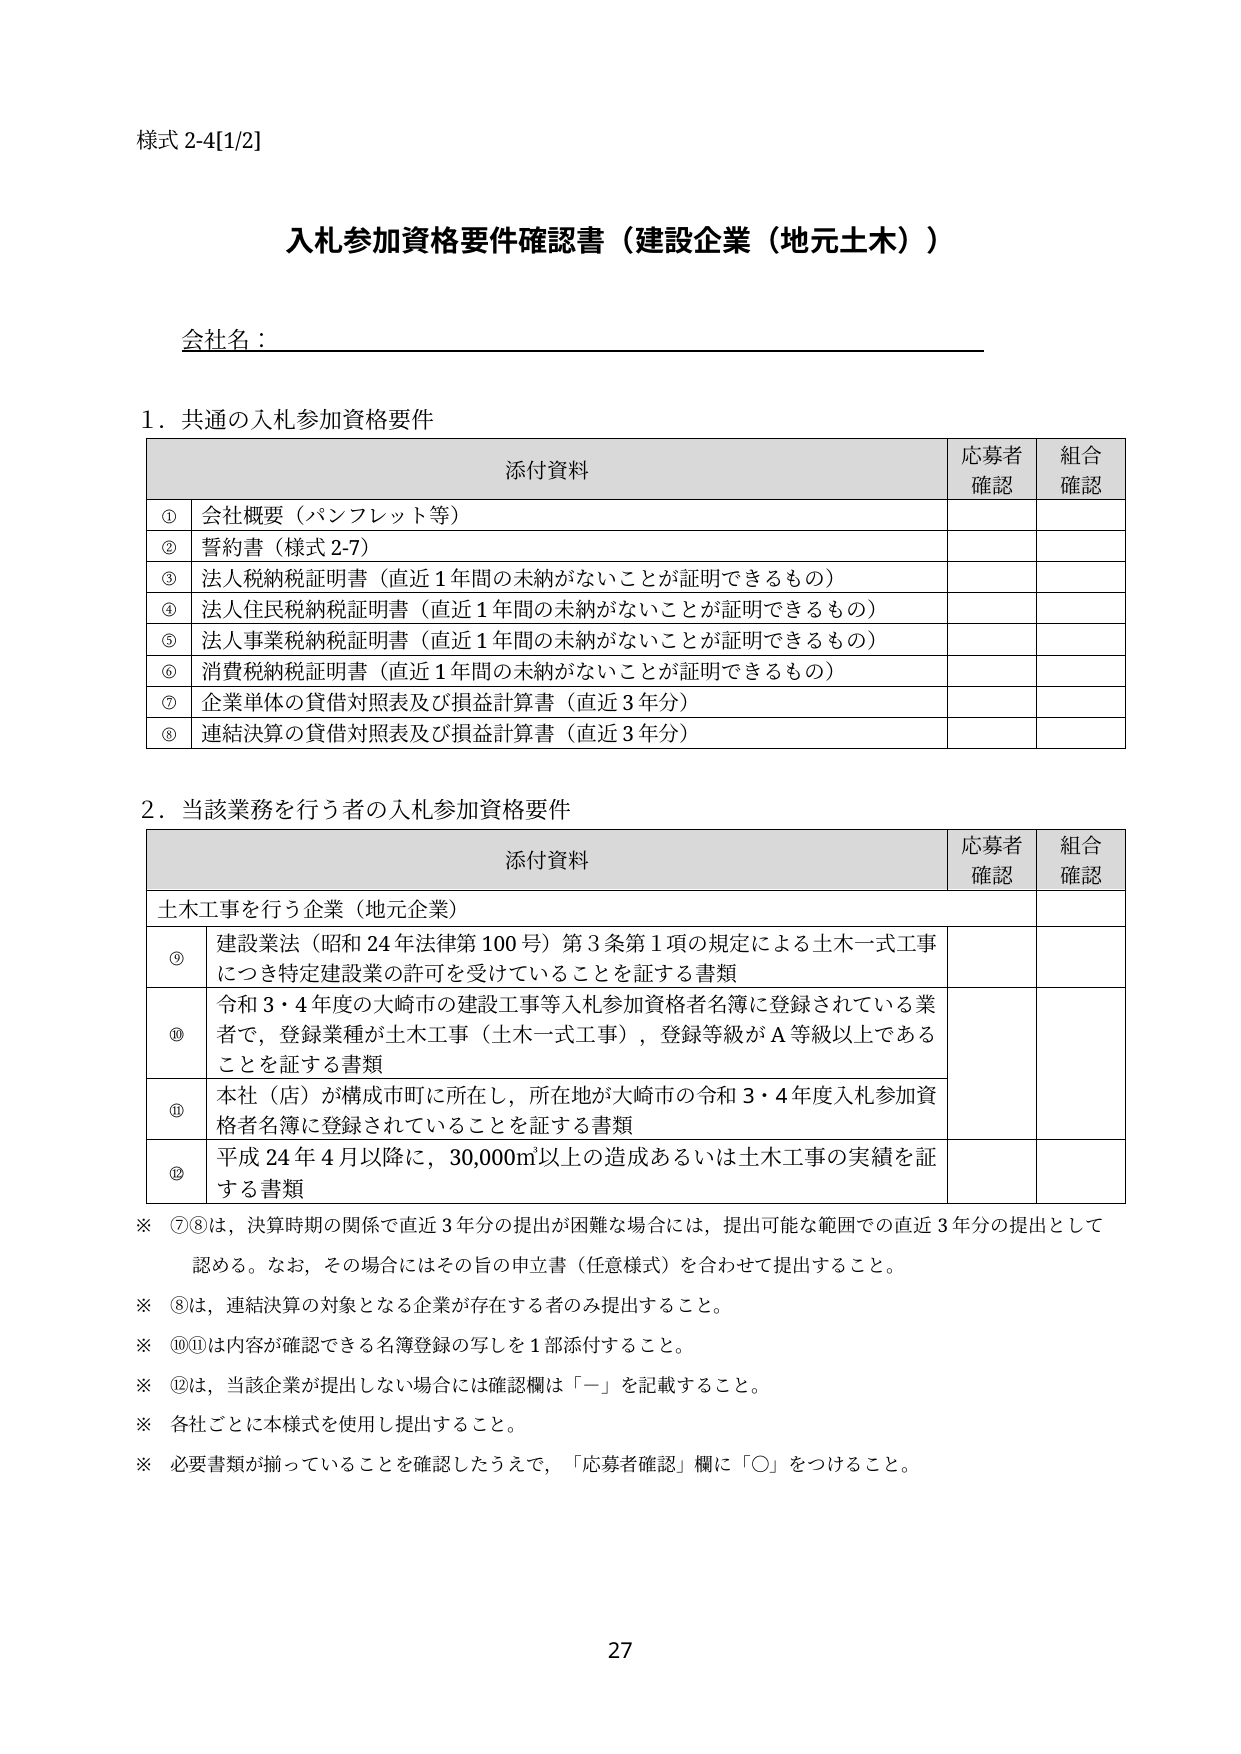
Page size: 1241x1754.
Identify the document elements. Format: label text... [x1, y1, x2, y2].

table_cell ⑥ [147, 656, 191, 686]
table_cell ④ [147, 593, 191, 623]
table_cell ⑩ [147, 988, 206, 1078]
table_header 応募者 確認 [948, 830, 1036, 889]
table_cell 本社（店）が構成市町に所在し，所在地が大崎市の令和3・4年度入札参加資格者名簿に登録されていることを証する書類 [207, 1079, 947, 1139]
table_cell 土木工事を行う企業（地元企業） [147, 891, 1036, 926]
table_header 添付資料 [147, 439, 947, 499]
table_cell [948, 656, 1036, 686]
text 様式2-4[1/2] [136, 119, 1104, 159]
table_cell 連結決算の貸借対照表及び損益計算書（直近3年分） [192, 718, 947, 748]
table_cell ② [147, 531, 191, 561]
table_cell [948, 927, 1036, 987]
text ※ ⑧は，連結決算の対象となる企業が存在する者のみ提出すること。 [136, 1284, 1104, 1324]
text １．共通の入札参加資格要件 [136, 398, 1104, 438]
table_cell 法人住民税納税証明書（直近1年間の未納がないことが証明できるもの） [192, 593, 947, 623]
table_cell 会社概要（パンフレット等） [192, 500, 947, 530]
table_cell [948, 718, 1036, 748]
table_cell ③ [147, 562, 191, 592]
table_cell [1037, 562, 1125, 592]
text ※ 必要書類が揃っていることを確認したうえで，「応募者確認」欄に「○」をつけること。 [136, 1444, 1104, 1484]
table_cell ⑤ [147, 624, 191, 654]
table_header 組合 確認 [1037, 830, 1125, 889]
table_cell ⑨ [147, 927, 206, 987]
text ※ ⑦⑧は，決算時期の関係で直近3年分の提出が困難な場合には，提出可能な範囲での直近3年分の提出として認める。なお，その場合にはその旨の申立書（任意様式）を合わせて提出すること。 [136, 1204, 1104, 1284]
text ２．当該業務を行う者の入札参加資格要件 [136, 789, 1104, 829]
table_cell ⑧ [147, 718, 191, 748]
table_cell 法人事業税納税証明書（直近1年間の未納がないことが証明できるもの） [192, 624, 947, 654]
table_cell 企業単体の貸借対照表及び損益計算書（直近3年分） [192, 687, 947, 717]
table_cell [1037, 1140, 1125, 1203]
table_cell [948, 593, 1036, 623]
table_cell [1037, 531, 1125, 561]
table_header 応募者 確認 [948, 439, 1036, 499]
table_cell [948, 988, 1036, 1139]
table_cell 消費税納税証明書（直近1年間の未納がないことが証明できるもの） [192, 656, 947, 686]
table_cell [1037, 988, 1125, 1139]
text ※ ⑩⑪は内容が確認できる名簿登録の写しを1部添付すること。 [136, 1324, 1104, 1364]
table_cell ⑪ [147, 1079, 206, 1139]
table_cell [948, 562, 1036, 592]
table_cell [1037, 687, 1125, 717]
table_cell 誓約書（様式2-7） [192, 531, 947, 561]
table_cell [1037, 624, 1125, 654]
text 入札参加資格要件確認書（建設企業（地元土木）） [136, 199, 1104, 278]
table_cell [948, 687, 1036, 717]
table_cell [1037, 656, 1125, 686]
table_cell 令和3・4年度の大崎市の建設工事等入札参加資格者名簿に登録されている業者で，登録業種が土木工事（土木一式工事），登録等級がA等級以上であることを証する書類 [207, 988, 947, 1078]
table_cell ① [147, 500, 191, 530]
text ※ ⑫は，当該企業が提出しない場合には確認欄は「－」を記載すること。 [136, 1364, 1104, 1404]
table_cell [948, 624, 1036, 654]
table_cell [1037, 718, 1125, 748]
text ※ 各社ごとに本様式を使用し提出すること。 [136, 1404, 1104, 1444]
text 会社名： [136, 318, 1104, 358]
table_cell [1037, 593, 1125, 623]
table_cell [948, 500, 1036, 530]
table_cell ⑫ [147, 1140, 206, 1203]
table_cell 平成24年4月以降に，30,000㎥以上の造成あるいは土木工事の実績を証する書類 [207, 1140, 947, 1203]
table_cell 法人税納税証明書（直近1年間の未納がないことが証明できるもの） [192, 562, 947, 592]
table_header 添付資料 [147, 830, 947, 889]
table_cell [948, 531, 1036, 561]
table_cell [1037, 927, 1125, 987]
table_cell ⑦ [147, 687, 191, 717]
table_cell [948, 1140, 1036, 1203]
table_cell [1037, 891, 1125, 926]
table_cell [1037, 500, 1125, 530]
table_cell 建設業法（昭和24年法律第100号）第３条第１項の規定による土木一式工事につき特定建設業の許可を受けていることを証する書類 [207, 927, 947, 987]
table_header 組合 確認 [1037, 439, 1125, 499]
